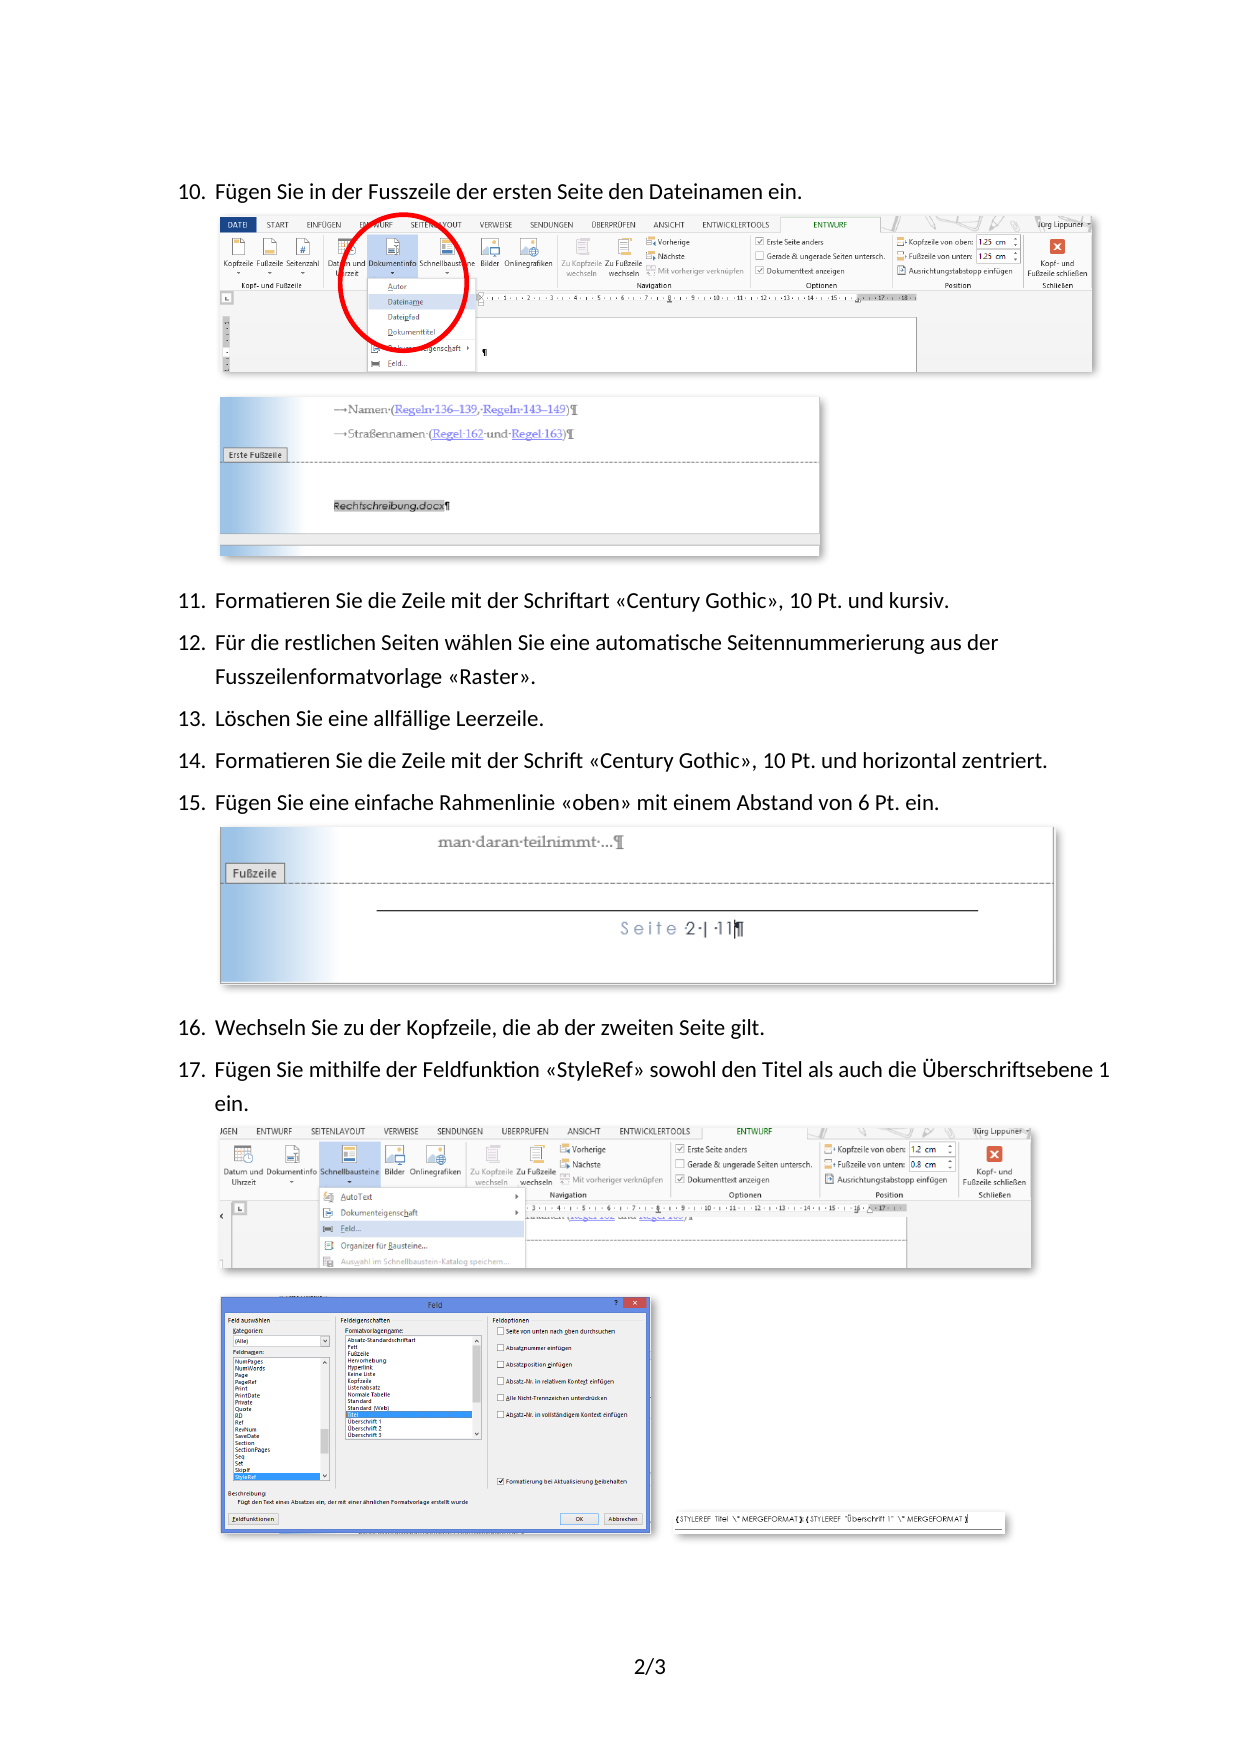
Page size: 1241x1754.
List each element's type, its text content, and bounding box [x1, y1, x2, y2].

list Formatieren Sie die Zeile mit der Schrift «Century Gothic», 10 Pt. und horizontal zentriert. [177, 746, 1122, 774]
picture [220, 827, 1056, 985]
picture [673, 1512, 1005, 1534]
picture [343, 218, 464, 348]
picture [220, 1128, 1031, 1268]
picture [220, 397, 820, 556]
picture [220, 1296, 651, 1534]
list Wechseln Sie zu der Kopfzeile, die ab der zweiten Seite gilt. [177, 1013, 1122, 1041]
picture [220, 216, 1092, 372]
list Löschen Sie eine allfällige Leerzeile. [177, 704, 1122, 732]
list Formatieren Sie die Zeile mit der Schriftart «Century Gothic», 10 Pt. und kursiv. [177, 587, 1122, 615]
list Für die restlichen Seiten wählen Sie eine automatische Seitennummerierung aus der Fusszeilenformatvorlage «Raster». [177, 628, 1122, 690]
